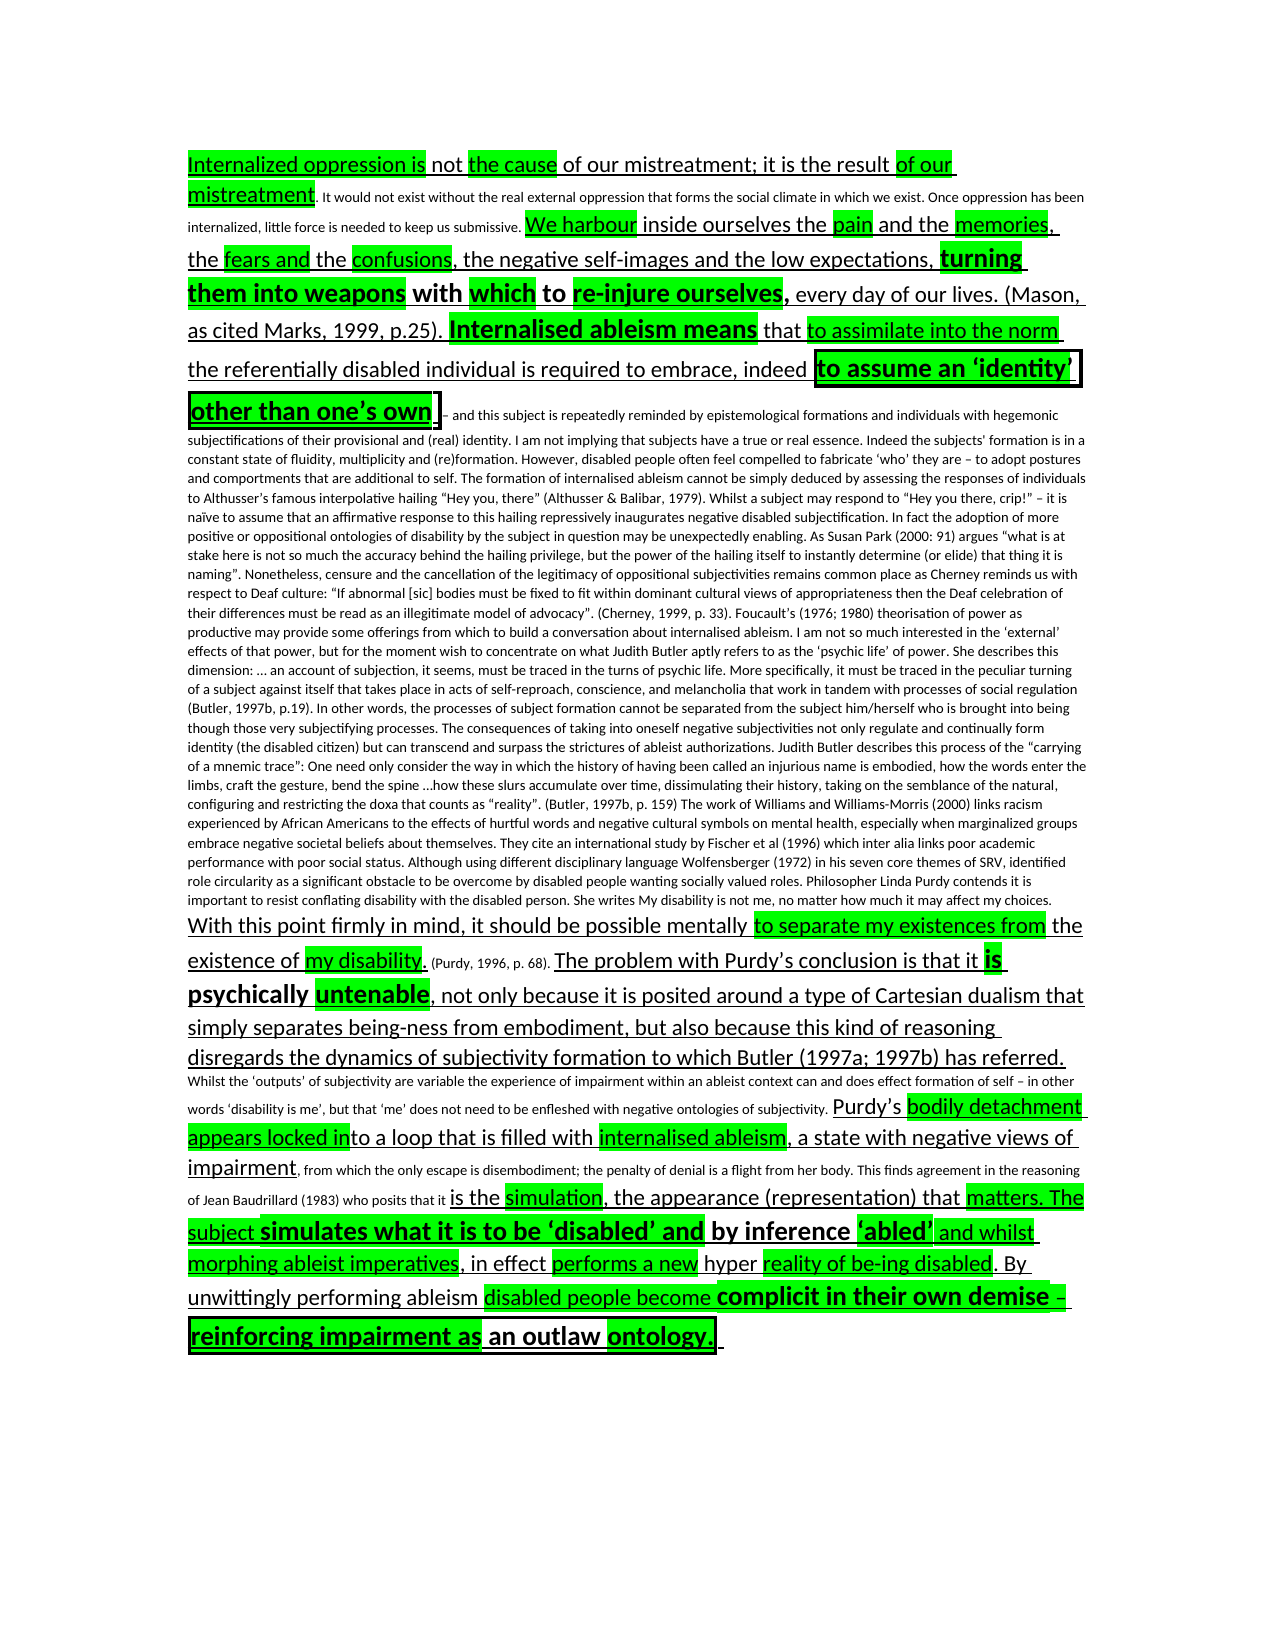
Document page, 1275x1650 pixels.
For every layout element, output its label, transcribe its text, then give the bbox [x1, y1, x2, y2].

text Internalized oppression is not the cause of our mistreatment; it is the result of our mistreatment. It would not exist without the real external oppression that forms the social climate in which we exist. Once oppression has been internalized, little force is needed to keep us submissive. We harbour inside ourselves the pain and the memories, the fears and the confusions, the negative self-images and the low expectations, turning them into weapons with which to re-injure ourselves, every day of our lives. (Mason, as cited Marks, 1999, p.25). Internalised ableism means that to assimilate into the norm the referentially disabled individual is required to embrace, indeed to assume an ‘identity’ other than one’s own – and this subject is repeatedly reminded by epistemological formations and individuals with hegemonic subjectifications of their provisional and (real) identity. I am not implying that subjects have a true or real essence. Indeed the subjects' formation is in a constant state of fluidity, multiplicity and (re)formation. However, disabled people often feel compelled to fabricate ‘who’ they are – to adopt postures and comportments that are additional to self. The formation of internalised ableism cannot be simply deduced by assessing the responses of individuals to Althusser’s famous interpolative hailing “Hey you, there” (Althusser & Balibar, 1979). Whilst a subject may respond to “Hey you there, crip!” – it is naïve to assume that an affirmative response to this hailing repressively inaugurates negative disabled subjectification. In fact the adoption of more positive or oppositional ontologies of disability by the subject in question may be unexpectedly enabling. As Susan Park (2000: 91) argues “what is at stake here is not so much the accuracy behind the hailing privilege, but the power of the hailing itself to instantly determine (or elide) that thing it is naming”. Nonetheless, censure and the cancellation of the legitimacy of oppositional subjectivities remains common place as Cherney reminds us with respect to Deaf culture: “If abnormal [sic] bodies must be fixed to fit within dominant cultural views of appropriateness then the Deaf celebration of their differences must be read as an illegitimate model of advocacy”. (Cherney, 1999, p. 33). Foucault’s (1976; 1980) theorisation of power as productive may provide some offerings from which to build a conversation about internalised ableism. I am not so much interested in the ‘external’ effects of that power, but for the moment wish to concentrate on what Judith Butler aptly refers to as the ‘psychic life’ of power. She describes this dimension: … an account of subjection, it seems, must be traced in the turns of psychic life. More specifically, it must be traced in the peculiar turning of a subject against itself that takes place in acts of self-reproach, conscience, and melancholia that work in tandem with processes of social regulation (Butler, 1997b, p.19). In other words, the processes of subject formation cannot be separated from the subject him/herself who is brought into being though those very subjectifying processes. The consequences of taking into oneself negative subjectivities not only regulate and continually form identity (the disabled citizen) but can transcend and surpass the strictures of ableist authorizations. Judith Butler describes this process of the “carrying of a mnemic trace”: One need only consider the way in which the history of having been called an injurious name is embodied, how the words enter the limbs, craft the gesture, bend the spine …how these slurs accumulate over time, dissimulating their history, taking on the semblance of the natural, configuring and restricting the doxa that counts as “reality”. (Butler, 1997b, p. 159) The work of Williams and Williams-Morris (2000) links racism experienced by African Americans to the effects of hurtful words and negative cultural symbols on mental health, especially when marginalized groups embrace negative societal beliefs about themselves. They cite an international study by Fischer et al (1996) which inter alia links poor academic performance with poor social status. Although using different disciplinary language Wolfensberger (1972) in his seven core themes of SRV, identified role circularity as a significant obstacle to be overcome by disabled people wanting socially valued roles. Philosopher Linda Purdy contends it is important to resist conflating disability with the disabled person. She writes My disability is not me, no matter how much it may affect my choices. With this point firmly in mind, it should be possible mentally to separate my existences from the existence of my disability. (Purdy, 1996, p. 68). The problem with Purdy’s conclusion is that it is psychically untenable, not only because it is posited around a type of Cartesian dualism that simply separates being-ness from embodiment, but also because this kind of reasoning disregards the dynamics of subjectivity formation to which Butler (1997a; 1997b) has referred. Whilst the ‘outputs’ of subjectivity are variable the experience of impairment within an ableist context can and does effect formation of self – in other words ‘disability is me’, but that ‘me’ does not need to be enfleshed with negative ontologies of subjectivity. Purdy’s bodily detachment appears locked into a loop that is filled with internalised ableism, a state with negative views of impairment, from which the only escape is disembodiment; the penalty of denial is a flight from her body. This finds agreement in the reasoning of Jean Baudrillard (1983) who posits that it is the simulation, the appearance (representation) that matters. The subject simulates what it is to be ‘disabled’ and by inference ‘abled’ and whilst morphing ableist imperatives, in effect performs a new hyper reality of be-ing disabled. By unwittingly performing ableism disabled people become complicit in their own demise – reinforcing impairment as an outlaw ontology. [187, 150, 1087, 1355]
